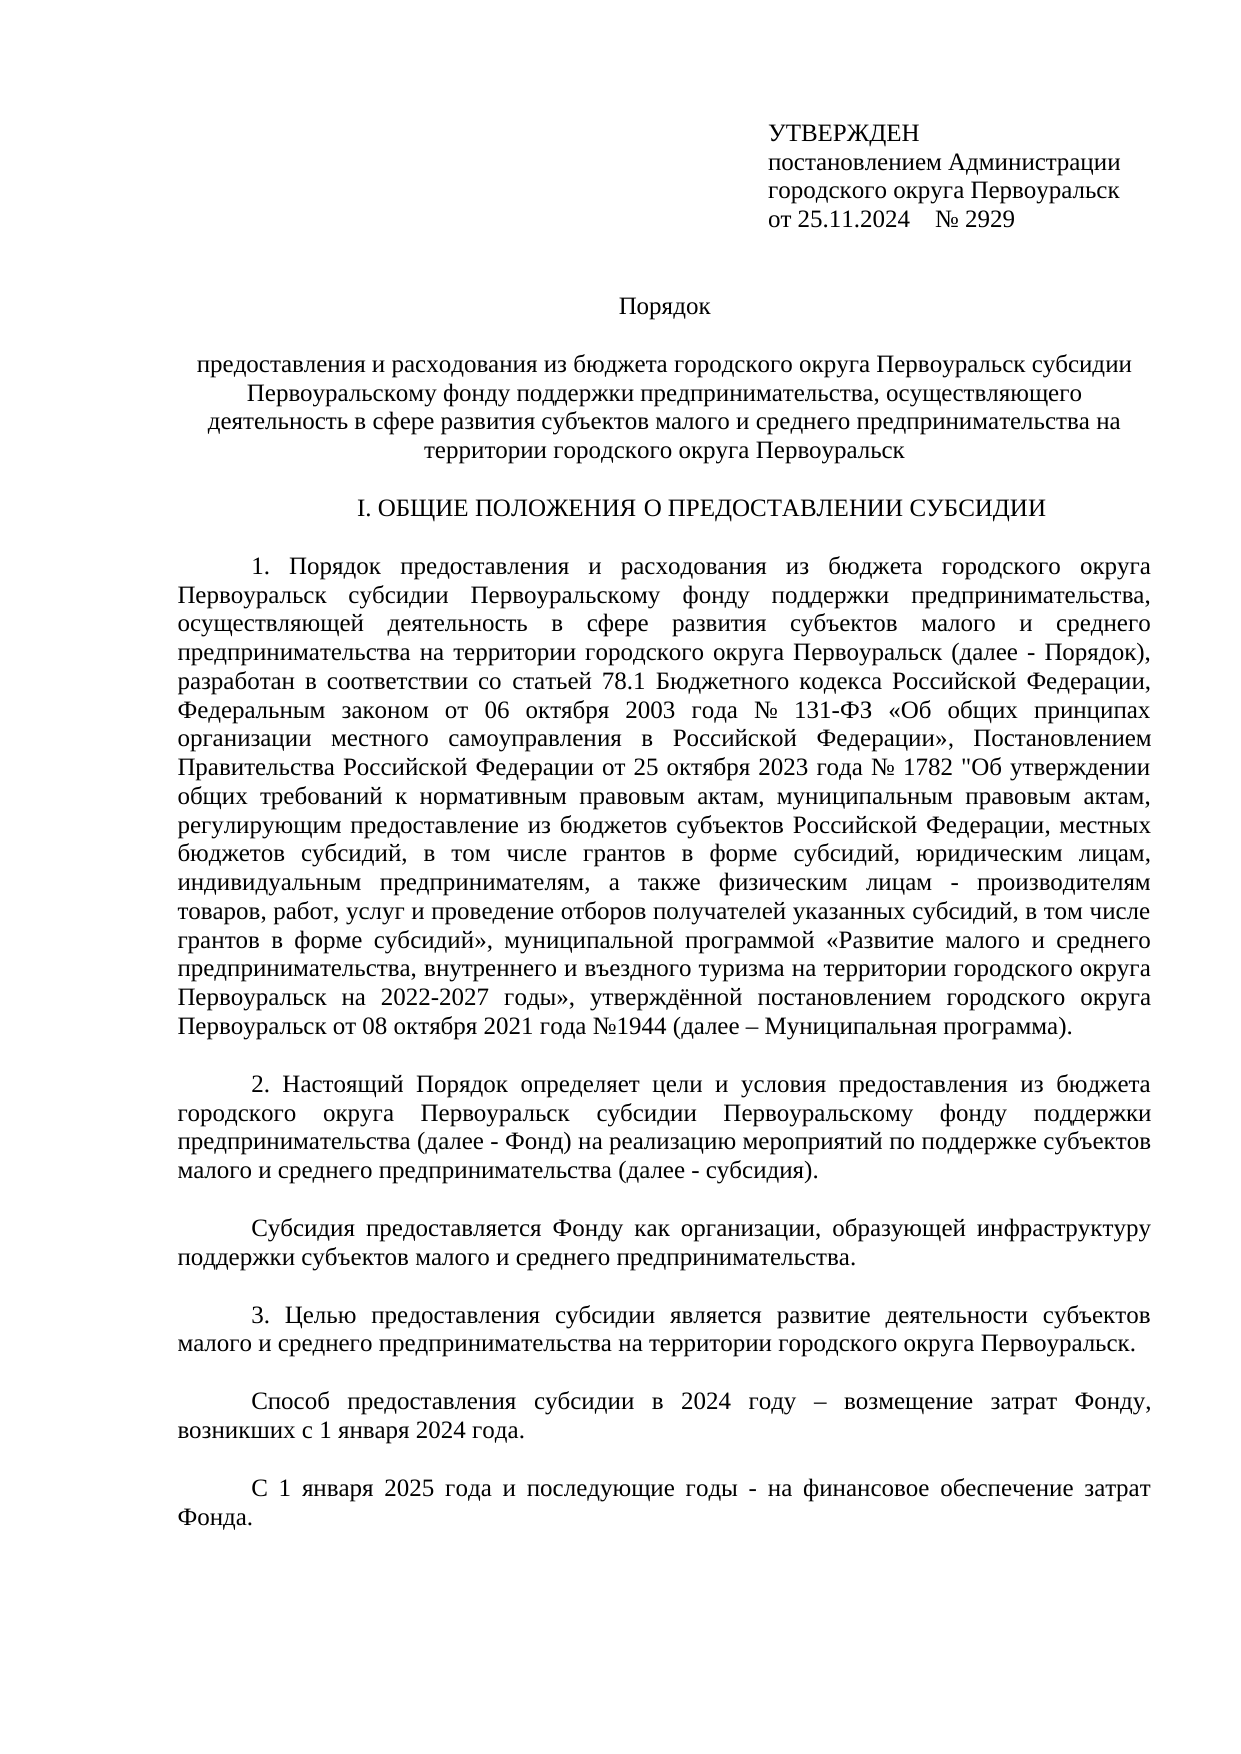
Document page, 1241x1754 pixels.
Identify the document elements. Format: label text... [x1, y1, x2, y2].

text І. ОБЩИЕ ПОЛОЖЕНИЯ О ПРЕДОСТАВЛЕНИИ СУБСИДИИ [177, 493, 1152, 522]
text от 25.11.2024 № 2929 [177, 204, 1152, 233]
text постановлением Администрации [177, 147, 1152, 176]
text УТВЕРЖДЕН [177, 118, 1152, 147]
title Порядок [177, 291, 1152, 320]
text С 1 января 2025 года и последующие годы - на финансовое обеспечение затрат Фонда. [177, 1473, 1152, 1531]
text 3. Целью предоставления субсидии является развитие деятельности субъектов малого и среднего предпринимательства на территории городского округа Первоуральск. [177, 1300, 1152, 1357]
text Способ предоставления субсидии в 2024 году – возмещение затрат Фонду, возникших с 1 января 2024 года. [177, 1386, 1152, 1444]
text 2. Настоящий Порядок определяет цели и условия предоставления из бюджета городского округа Первоуральск субсидии Первоуральскому фонду поддержки предпринимательства (далее - Фонд) на реализацию мероприятий по поддержке субъектов малого и среднего предпринимательства (далее - субсидия). [177, 1069, 1152, 1184]
title 1. Порядок предоставления и расходования из бюджета городского округа Первоуральск субсидии Первоуральскому фонду поддержки предпринимательства, осуществляющей деятельность в сфере развития субъектов малого и среднего предпринимательства на территории городского округа Первоуральск (далее - Порядок), разработан в соответствии со статьей 78.1 Бюджетного кодекса Российской Федерации, Федеральным законом от 06 октября 2003 года № 131-ФЗ «Об общих принципах организации местного самоуправления в Российской Федерации», Постановлением Правительства Российской Федерации от 25 октября 2023 года № 1782 "Об утверждении общих требований к нормативным правовым актам, муниципальным правовым актам, регулирующим предоставление из бюджетов субъектов Российской Федерации, местных бюджетов субсидий, в том числе грантов в форме субсидий, юридическим лицам, индивидуальным предпринимателям, а также физическим лицам - производителям товаров, работ, услуг и проведение отборов получателей указанных субсидий, в том числе грантов в форме субсидий», муниципальной программой «Развитие малого и среднего предпринимательства, внутреннего и въездного туризма на территории городского округа Первоуральск на 2022-2027 годы», утверждённой постановлением городского округа Первоуральск от 08 октября 2021 года №1944 (далее – Муниципальная программа). [177, 551, 1152, 1040]
title предоставления и расходования из бюджета городского округа Первоуральск субсидии Первоуральскому фонду поддержки предпринимательства, осуществляющего деятельность в сфере развития субъектов малого и среднего предпринимательства на территории городского округа Первоуральск [177, 349, 1152, 464]
text городского округа Первоуральск [177, 176, 1152, 204]
text Субсидия предоставляется Фонду как организации, образующей инфраструктуру поддержки субъектов малого и среднего предпринимательства. [177, 1213, 1152, 1271]
